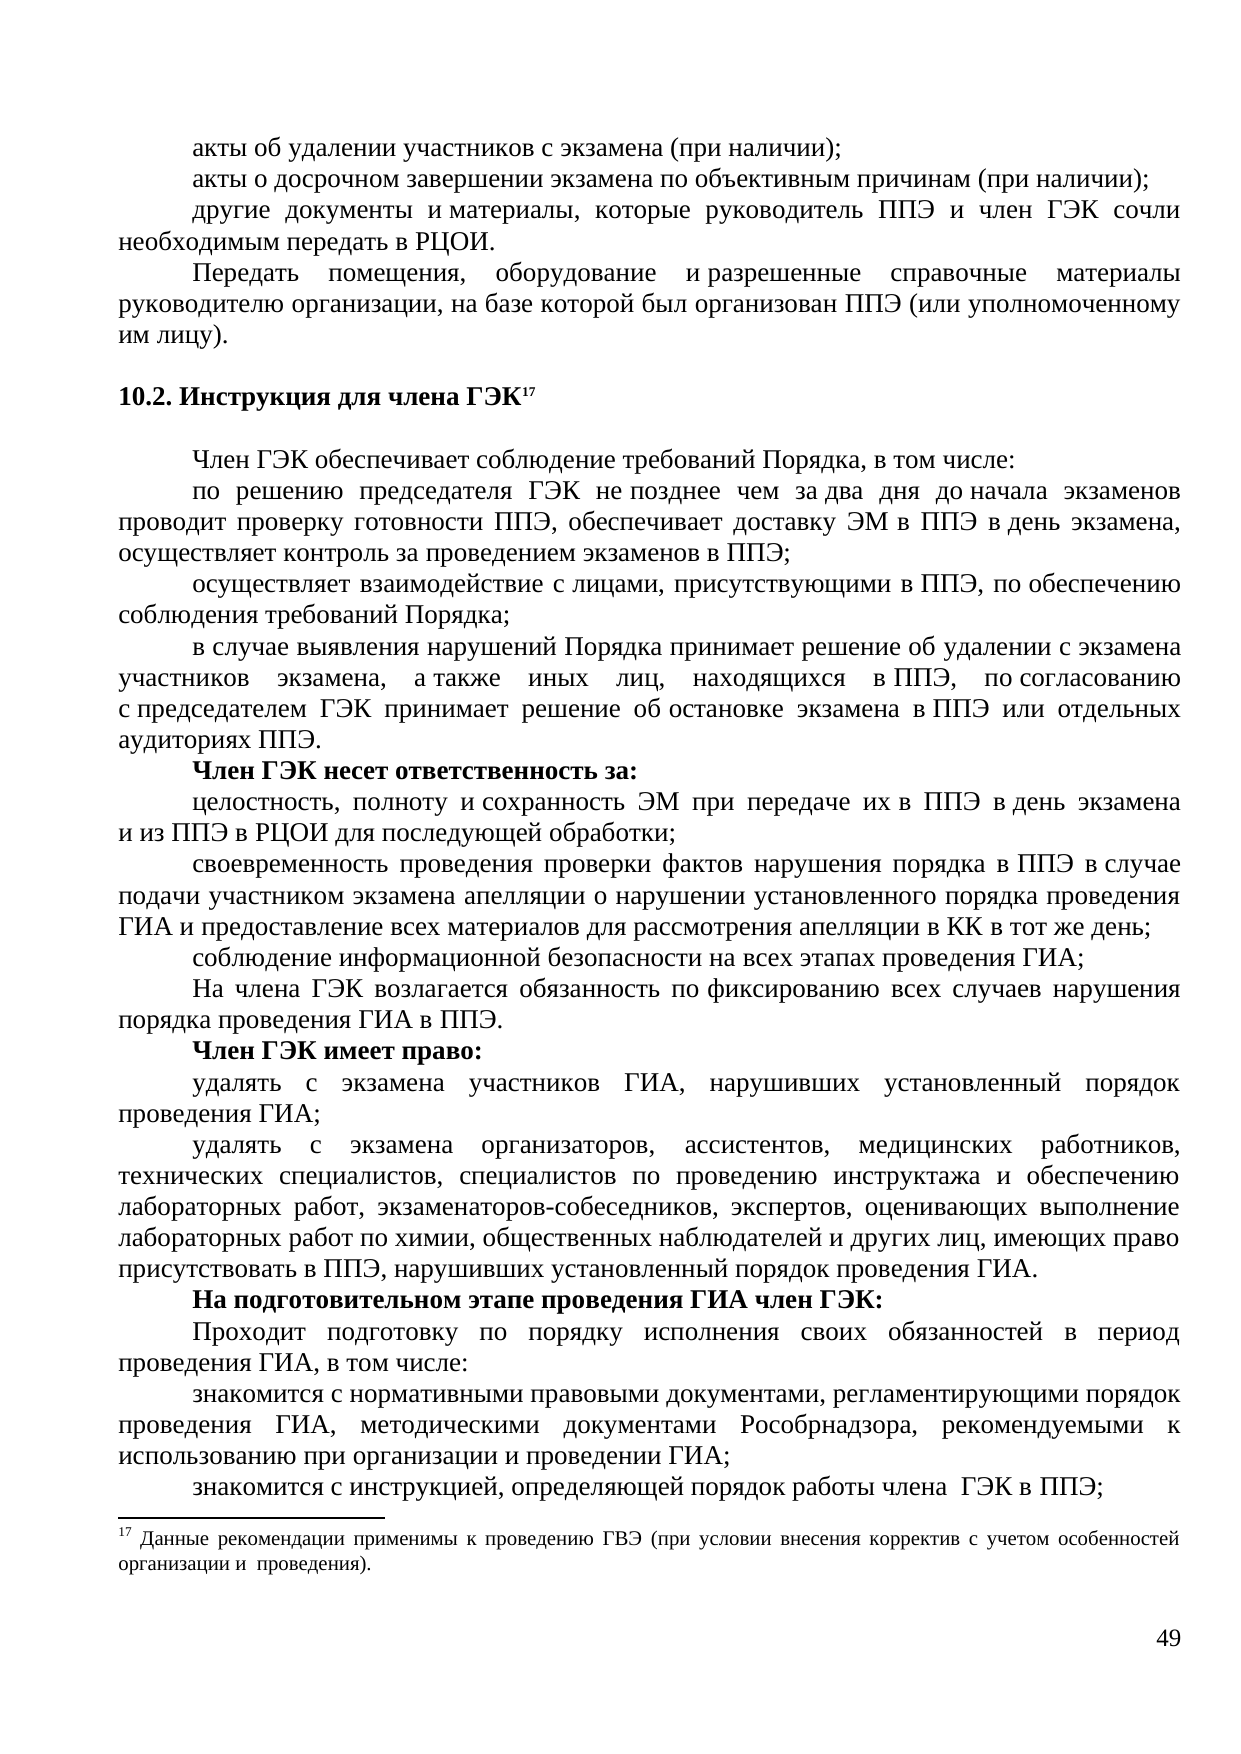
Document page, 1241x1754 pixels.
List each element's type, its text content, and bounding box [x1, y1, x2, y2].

text Передать помещения, оборудование и разрешенные справочные материалы руководителю организации, на базе которой был организован ППЭ (или уполномоченному им лицу). [118, 256, 1181, 349]
text другие документы и материалы, которые руководитель ППЭ и член ГЭК сочли необходимым передать в РЦОИ. [118, 193, 1181, 256]
text по решению председателя ГЭК не позднее чем за два дня до начала экзаменов проводит проверку готовности ППЭ, обеспечивает доставку ЭМ в ППЭ в день экзамена, осуществляет контроль за проведением экзаменов в ППЭ; [118, 474, 1181, 567]
text На подготовительном этапе проведения ГИА член ГЭК: [118, 1284, 1181, 1315]
subtitle 10.2. Инструкция для члена ГЭК [118, 380, 1181, 412]
text осуществляет взаимодействие с лицами, присутствующими в ППЭ, по обеспечению соблюдения требований Порядка; [118, 567, 1181, 629]
text Член ГЭК несет ответственность за: [118, 754, 1181, 785]
text целостность, полноту и сохранность ЭМ при передаче их в ППЭ в день экзамена и из ППЭ в РЦОИ для последующей обработки; [118, 785, 1181, 848]
list знакомится с инструкцией, определяющей порядок работы члена ГЭК в ППЭ; [118, 1471, 1181, 1502]
list знакомится с нормативными правовыми документами, регламентирующими порядок проведения ГИА, методическими документами Рособрнадзора, рекомендуемыми к использованию при организации и проведении ГИА; [118, 1377, 1181, 1471]
text соблюдение информационной безопасности на всех этапах проведения ГИА; [118, 941, 1181, 972]
text На члена ГЭК возлагается обязанность по фиксированию всех случаев нарушения порядка проведения ГИА в ППЭ. [118, 972, 1181, 1034]
text в случае выявления нарушений Порядка принимает решение об удалении с экзамена участников экзамена, а также иных лиц, находящихся в ППЭ, по согласованию с председателем ГЭК принимает решение об остановке экзамена в ППЭ или отдельных аудиториях ППЭ. [118, 629, 1181, 754]
text удалять с экзамена участников ГИА, нарушивших установленный порядок проведения ГИА; [118, 1066, 1181, 1128]
text удалять с экзамена организаторов, ассистентов, медицинских работников, технических специалистов, специалистов по проведению инструктажа и обеспечению лабораторных работ, экзаменаторов-собеседников, экспертов, оценивающих выполнение лабораторных работ по химии, общественных наблюдателей и других лиц, имеющих право присутствовать в ППЭ, нарушивших установленный порядок проведения ГИА. [118, 1128, 1181, 1284]
text Член ГЭК имеет право: [118, 1034, 1181, 1066]
text Проходит подготовку по порядку исполнения своих обязанностей в период проведения ГИА, в том числе: [118, 1315, 1181, 1377]
text акты об удалении участников с экзамена (при наличии); [118, 131, 1181, 162]
text Член ГЭК обеспечивает соблюдение требований Порядка, в том числе: [118, 443, 1181, 474]
text своевременность проведения проверки фактов нарушения порядка в ППЭ в случае подачи участником экзамена апелляции о нарушении установленного порядка проведения ГИА и предоставление всех материалов для рассмотрения апелляции в КК в тот же день; [118, 848, 1181, 941]
text акты о досрочном завершении экзамена по объективным причинам (при наличии); [118, 162, 1181, 193]
